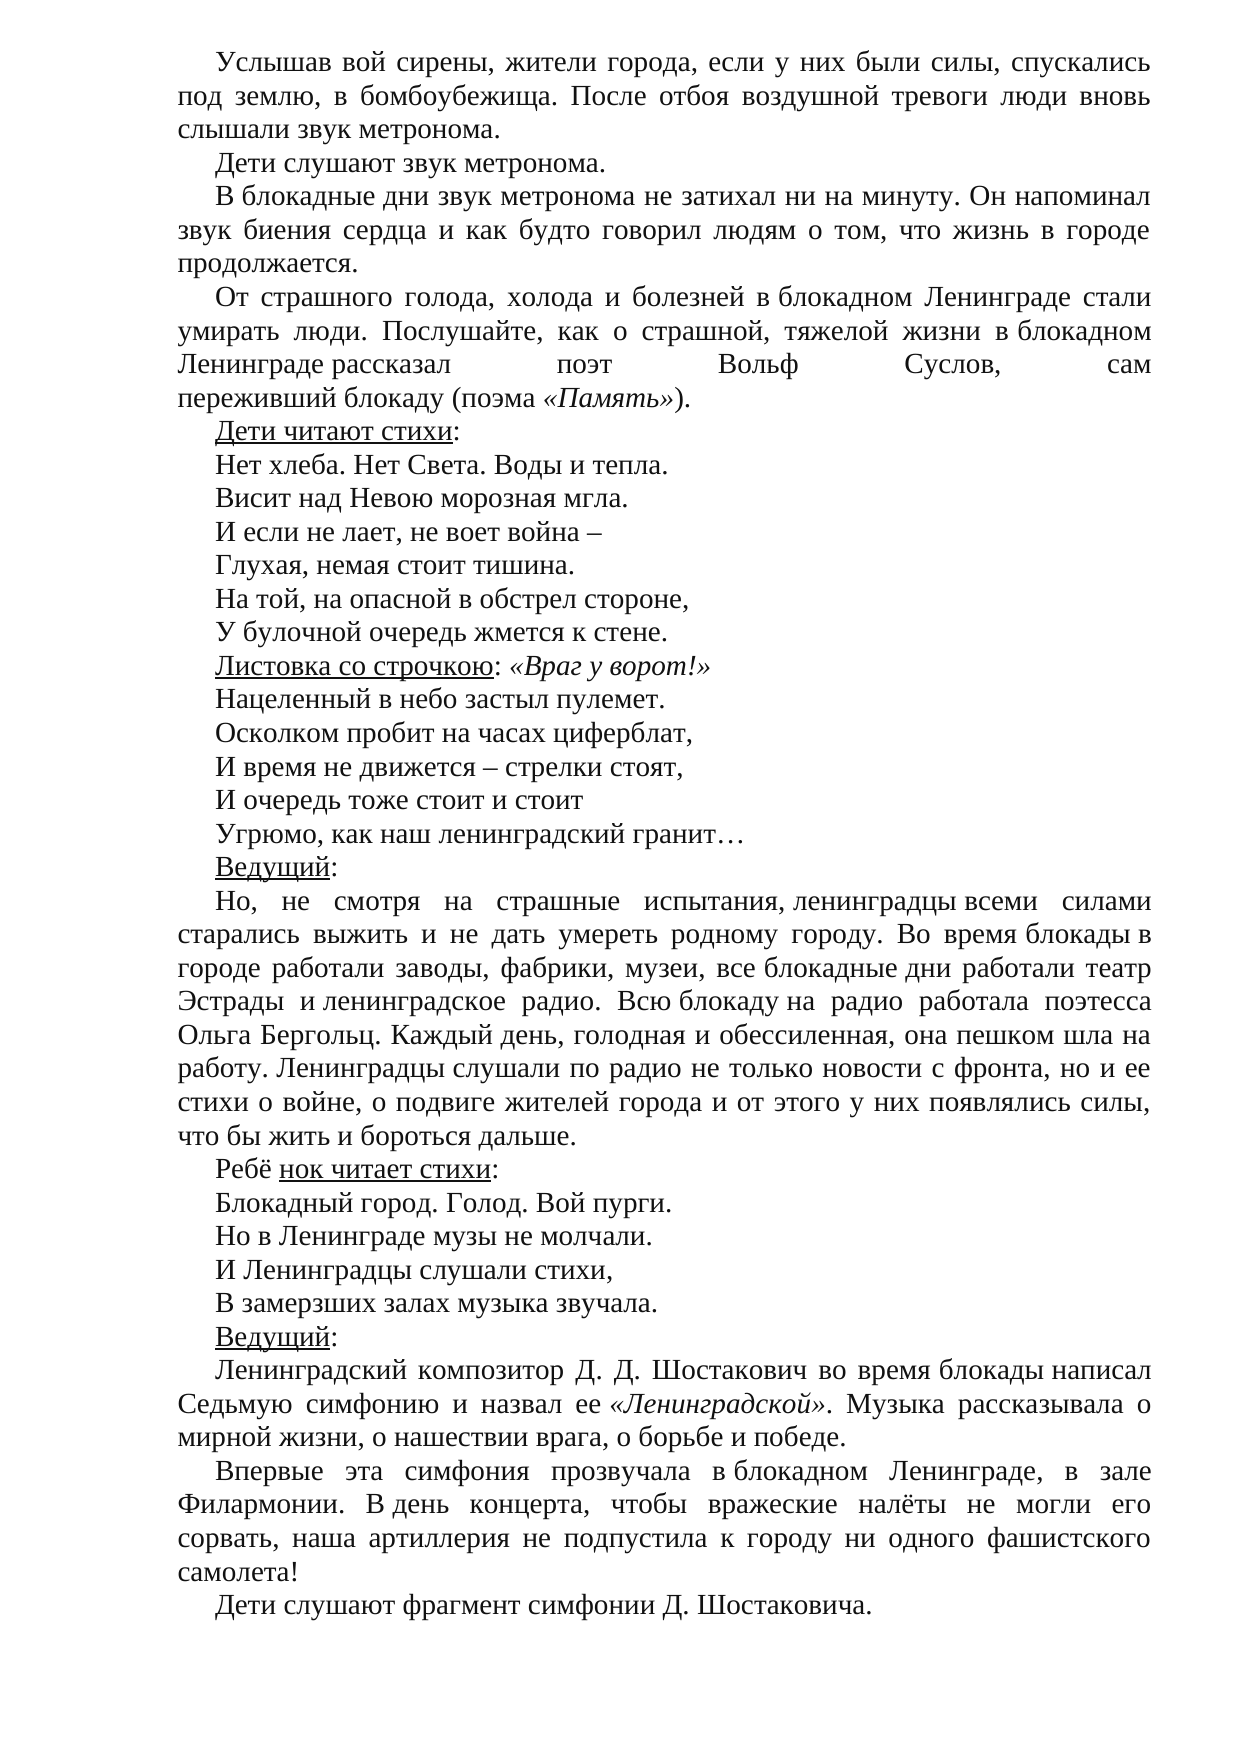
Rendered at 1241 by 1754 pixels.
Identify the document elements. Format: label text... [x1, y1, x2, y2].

text Услышав вой сирены, жители города, если у них были силы, спускались под землю, в бомбоубежища. После отбоя воздушной тревоги люди вновь слышали звук метронома. [177, 44, 1152, 145]
text Дети слушают фрагмент симфонии Д. Шостаковича. [177, 1587, 1152, 1621]
text Осколком пробит на часах циферблат, [177, 715, 1152, 749]
text Висит над Невою морозная мгла. [177, 480, 1152, 514]
text В замерзших залах музыка звучала. [177, 1285, 1152, 1319]
text И время не движется – стрелки стоят, [177, 749, 1152, 782]
text Ведущий: [177, 1319, 1152, 1352]
text Но в Ленинграде музы не молчали. [177, 1218, 1152, 1252]
text Угрюмо, как наш ленинградский гранит… [177, 816, 1152, 849]
text Впервые эта симфония прозвучала в блокадном Ленинграде, в зале Филармонии. В день концерта, чтобы вражеские налёты не могли его сорвать, наша артиллерия не подпустила к городу ни одного фашистского самолета! [177, 1453, 1152, 1587]
text Листовка со строчкою: «Враг у ворот!» [177, 648, 1152, 682]
text Блокадный город. Голод. Вой пурги. [177, 1185, 1152, 1218]
text Ведущий: [177, 849, 1152, 883]
text Дети читают стихи: [177, 413, 1152, 447]
text И если не лает, не воет война – [177, 514, 1152, 547]
text Дети слушают звук метронома. [177, 145, 1152, 178]
text Глухая, немая стоит тишина. [177, 547, 1152, 581]
text В блокадные дни звук метронома не затихал ни на минуту. Он напоминал звук биения сердца и как будто говорил людям о том, что жизнь в городе продолжается. [177, 178, 1152, 279]
text Нет хлеба. Нет Света. Воды и тепла. [177, 447, 1152, 480]
text Ребё нок читает стихи: [177, 1151, 1152, 1185]
text Но, не смотря на страшные испытания, ленинградцы всеми силами старались выжить и не дать умереть родному городу. Во время блокады в городе работали заводы, фабрики, музеи, все блокадные дни работали театр Эстрады и ленинградское радио. Всю блокаду на радио работала поэтесса Ольга Бергольц. Каждый день, голодная и обессиленная, она пешком шла на работу. Ленинградцы слушали по радио не только новости с фронта, но и ее стихи о войне, о подвиге жителей города и от этого у них появлялись силы, что бы жить и бороться дальше. [177, 883, 1152, 1151]
text И Ленинградцы слушали стихи, [177, 1252, 1152, 1285]
text У булочной очередь жмется к стене. [177, 614, 1152, 648]
text Нацеленный в небо застыл пулемет. [177, 682, 1152, 715]
text От страшного голода, холода и болезней в блокадном Ленинграде стали умирать люди. Послушайте, как о страшной, тяжелой жизни в блокадном Ленинграде рассказал поэт Вольф Суслов, сам переживший блокаду (поэма «Память»). [177, 279, 1152, 413]
text И очередь тоже стоит и стоит [177, 782, 1152, 816]
text На той, на опасной в обстрел стороне, [177, 581, 1152, 614]
text Ленинградский композитор Д. Д. Шостакович во время блокады написал Седьмую симфонию и назвал ее «Ленинградской». Музыка рассказывала о мирной жизни, о нашествии врага, о борьбе и победе. [177, 1352, 1152, 1453]
